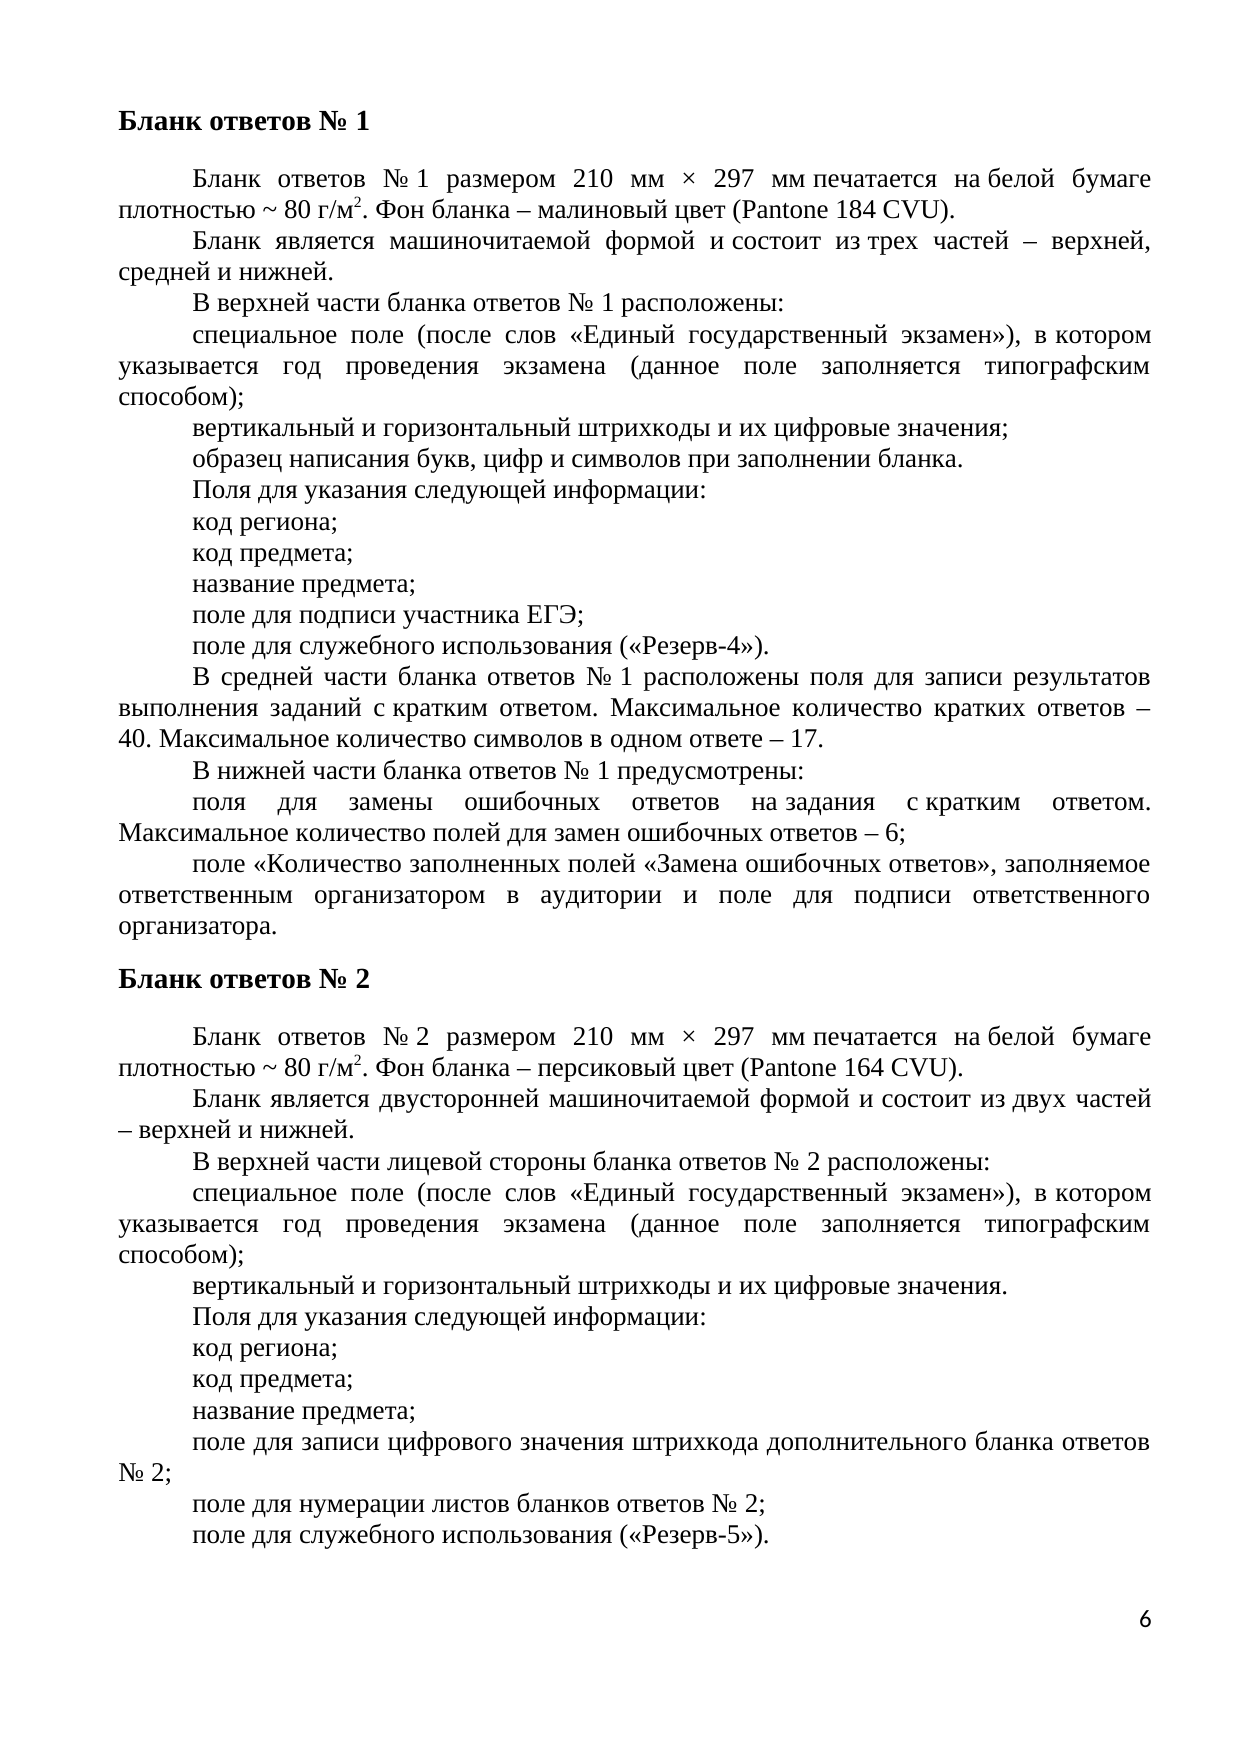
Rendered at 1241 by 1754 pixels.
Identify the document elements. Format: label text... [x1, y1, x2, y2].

text В верхней части лицевой стороны бланка ответов № 2 расположены: [118, 1144, 1152, 1176]
text Бланк является двусторонней машиночитаемой формой и состоит из двух частей – верхней и нижней. [118, 1082, 1152, 1144]
text Поля для указания следующей информации: [118, 473, 1152, 504]
text поле для нумерации листов бланков ответов № 2; [118, 1487, 1152, 1518]
text поля для замены ошибочных ответов на задания с кратким ответом. Максимальное количество полей для замен ошибочных ответов – 6; [118, 785, 1152, 847]
text образец написания букв, цифр и символов при заполнении бланка. [118, 442, 1152, 473]
text название предмета; [118, 567, 1152, 598]
text В нижней части бланка ответов № 1 предусмотрены: [118, 754, 1152, 785]
text код региона; [118, 1331, 1152, 1363]
text вертикальный и горизонтальный штрихкоды и их цифровые значения; [118, 411, 1152, 442]
text поле для записи цифрового значения штрихкода дополнительного бланка ответов № 2; [118, 1425, 1152, 1487]
text поле «Количество заполненных полей «Замена ошибочных ответов», заполняемое ответственным организатором в аудитории и поле для подписи ответственного организатора. [118, 847, 1152, 941]
text поле для служебного использования («Резерв-5»). [118, 1518, 1152, 1549]
text код предмета; [118, 536, 1152, 567]
text Бланк является машиночитаемой формой и состоит из трех частей – верхней, средней и нижней. [118, 224, 1152, 287]
text В верхней части бланка ответов № 1 расположены: [118, 287, 1152, 318]
text Бланк ответов № 2 размером × 297 мм печатается на белой бумаге плотностью ~ 80 г/м2. Фон бланка – персиковый цвет (Pantone 164 CVU). [118, 1020, 1152, 1082]
text поле для подписи участника ЕГЭ; [118, 598, 1152, 629]
text Поля для указания следующей информации: [118, 1300, 1152, 1331]
text поле для служебного использования («Резерв-4»). [118, 629, 1152, 660]
text код региона; [118, 504, 1152, 536]
text вертикальный и горизонтальный штрихкоды и их цифровые значения. [118, 1269, 1152, 1300]
text название предмета; [118, 1394, 1152, 1425]
subtitle Бланк ответов № 2 [118, 961, 1152, 995]
text код предмета; [118, 1363, 1152, 1394]
subtitle Бланк ответов № 1 [118, 103, 1152, 137]
text В средней части бланка ответов № 1 расположены поля для записи результатов выполнения заданий с кратким ответом. Максимальное количество кратких ответов – 40. Максимальное количество символов в одном ответе – 17. [118, 660, 1152, 754]
text Бланк ответов № 1 размером 210 мм × 297 мм печатается на белой бумаге плотностью ~ 80 г/м2. Фон бланка – малиновый цвет (Pantone 184 CVU). [118, 162, 1152, 224]
